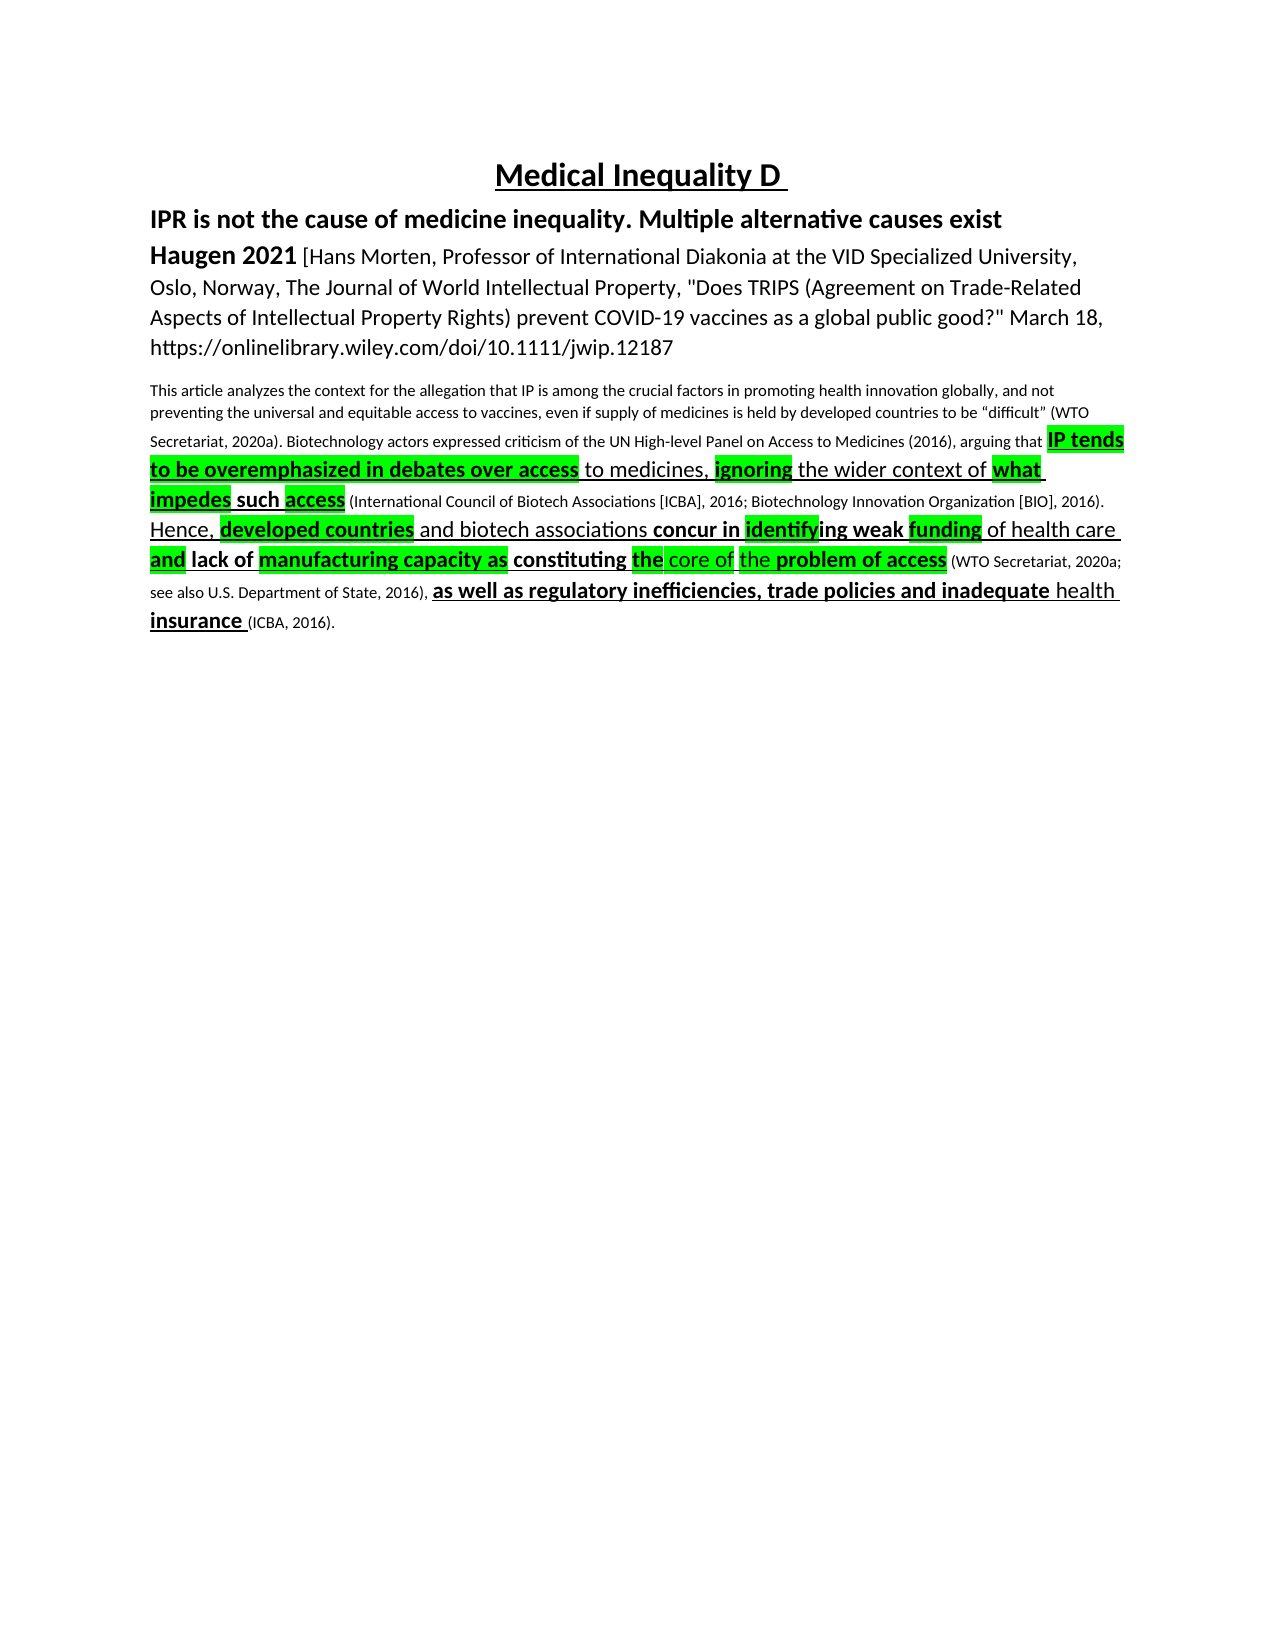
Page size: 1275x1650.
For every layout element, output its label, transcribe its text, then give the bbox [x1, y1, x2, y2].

subtitle IPR is not the cause of medicine inequality. Multiple alternative causes exist [150, 202, 1125, 235]
text This article analyzes the context for the allegation that IP is among the crucial factors in promoting health innovation globally, and not preventing the universal and equitable access to vaccines, even if supply of medicines is held by developed countries to be “difficult” (WTO Secretariat, 2020a). Biotechnology actors expressed criticism of the UN High-level Panel on Access to Medicines (2016), arguing that IP tends to be overemphasized in debates over access to medicines, ignoring the wider context of what impedes such access (International Council of Biotech Associations [ICBA], 2016; Biotechnology Innovation Organization [BIO], 2016). Hence, developed countries and biotech associations concur in identifying weak funding of health care and lack of manufacturing capacity as constituting the core of the problem of access (WTO Secretariat, 2020a; see also U.S. Department of State, 2016), as well as regulatory inefficiencies, trade policies and inadequate health insurance (ICBA, 2016). [150, 380, 1125, 634]
text Haugen 2021 [Hans Morten, Professor of International Diakonia at the VID Specialized University, Oslo, Norway, The Journal of World Intellectual Property, "Does TRIPS (Agreement on Trade-Related Aspects of Intellectual Property Rights) prevent COVID-19 vaccines as a global public good?" March 18, https://onlinelibrary.wiley.com/doi/10.1111/jwip.12187 [150, 238, 1125, 362]
subtitle Medical Inequality D [150, 154, 1125, 195]
